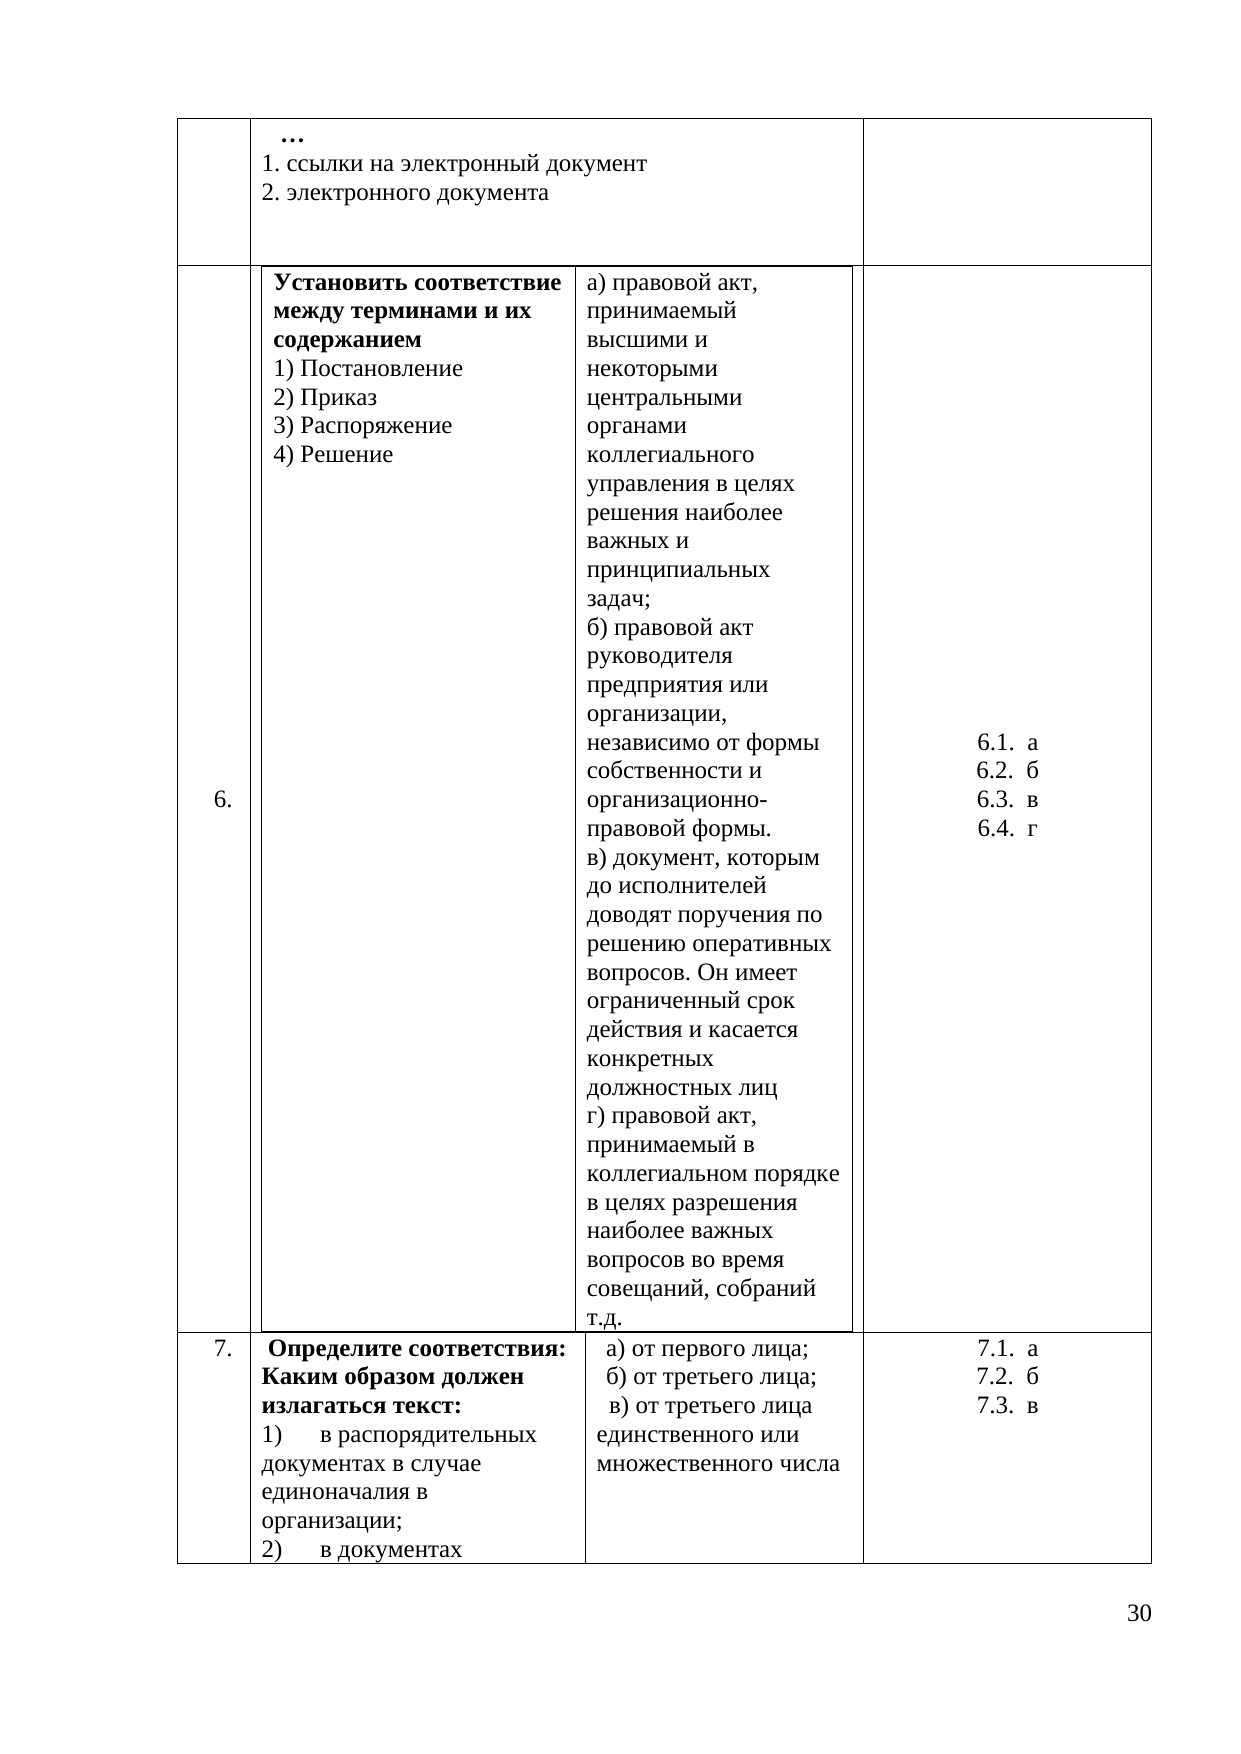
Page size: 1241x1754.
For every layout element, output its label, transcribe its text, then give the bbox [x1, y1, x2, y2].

table_cell 6. [178, 266, 250, 1332]
table_cell [853, 266, 863, 1332]
table_cell [262, 267, 575, 1331]
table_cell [864, 119, 1151, 265]
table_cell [251, 119, 863, 265]
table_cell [864, 1333, 1151, 1563]
table_cell 7. [178, 1333, 250, 1563]
table_cell 6.1. а 6.2. б 6.3. в 6.4. г [864, 266, 1151, 1332]
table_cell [586, 1333, 863, 1563]
table_cell 5. [178, 119, 250, 265]
table_cell [576, 267, 852, 1331]
table_cell [251, 266, 261, 1332]
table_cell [251, 1333, 585, 1563]
